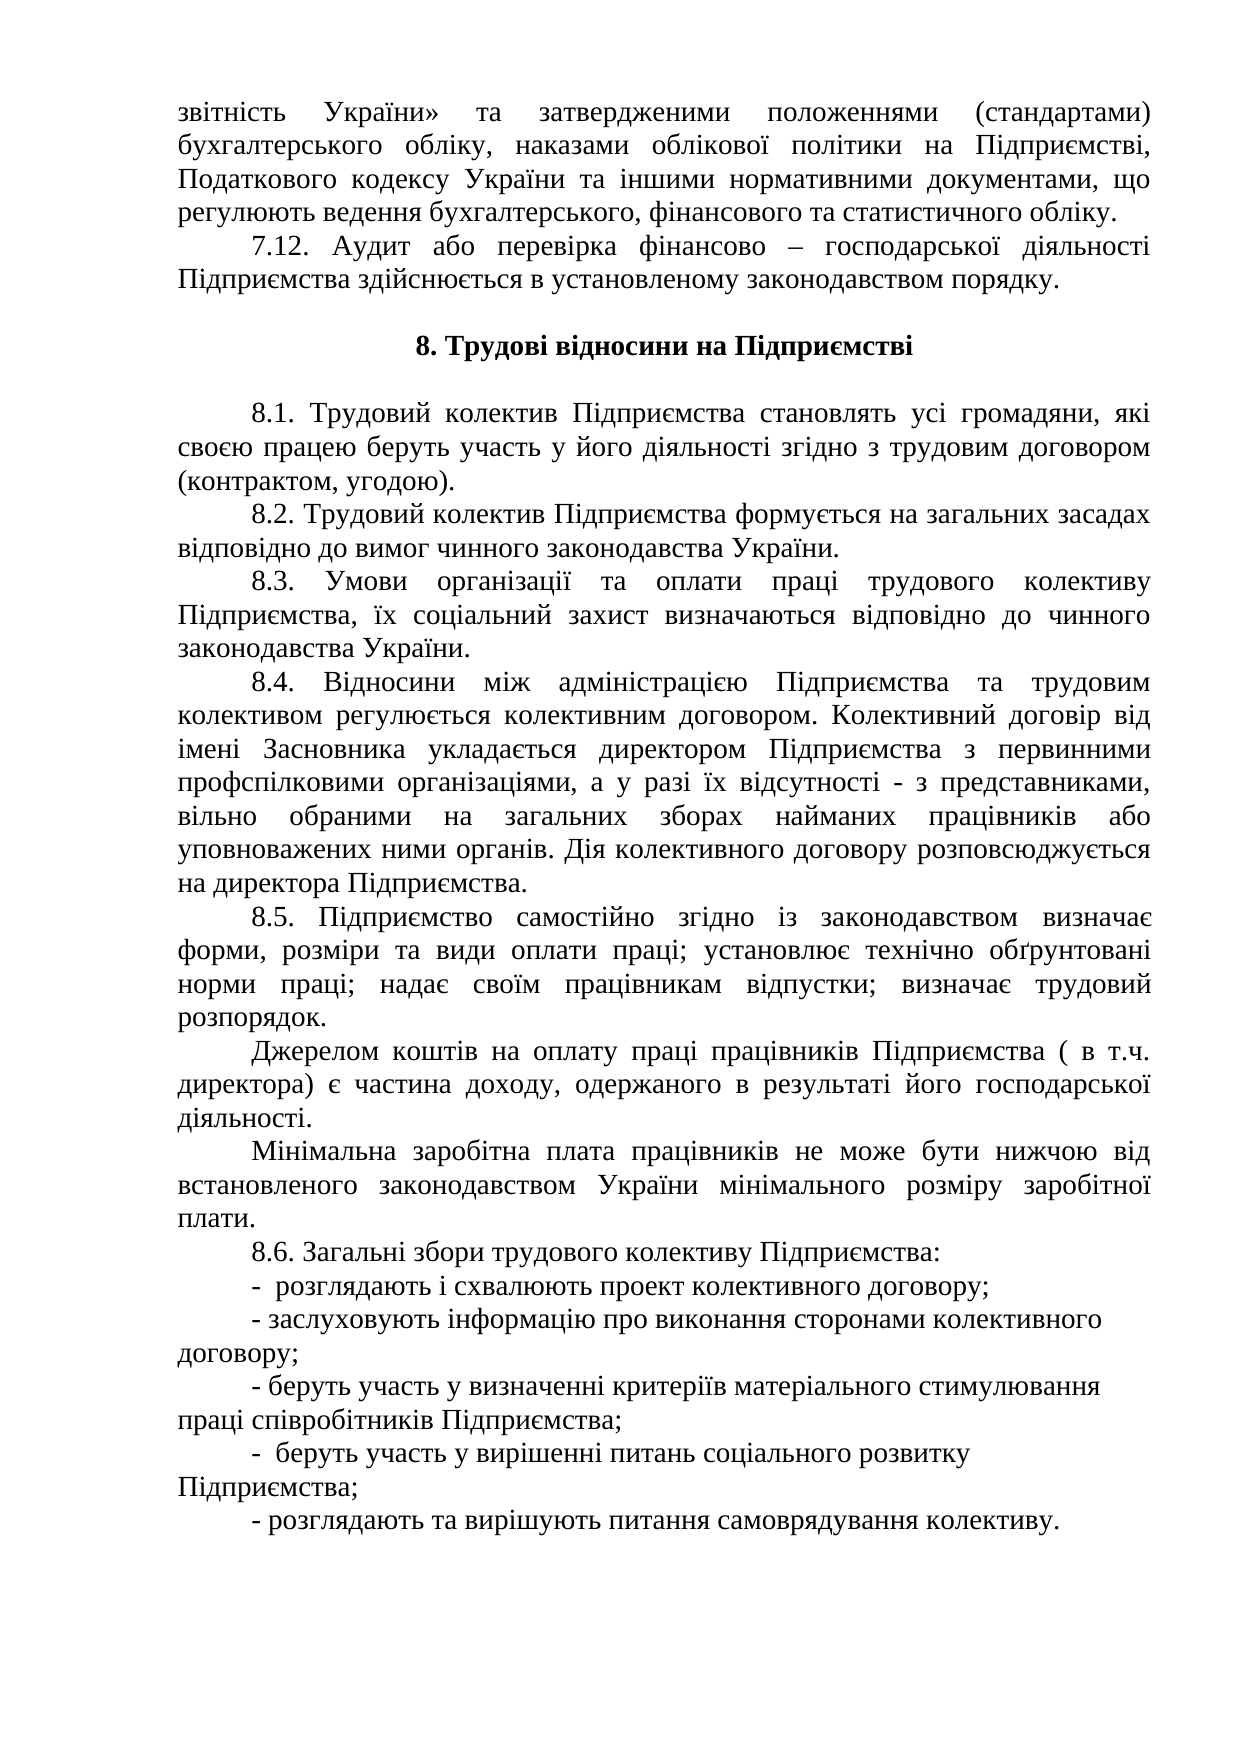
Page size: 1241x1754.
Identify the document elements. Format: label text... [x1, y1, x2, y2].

text 8.4. Відносини між адміністрацією Підприємства та трудовим колективом регулюється колективним договором. Колективний договір від імені Засновника укладається директором Підприємства з первинними профспілковими організаціями, а у разі їх відсутності - з представниками, вільно обраними на загальних зборах найманих працівників або уповноважених ними органів. Дія колективного договору розповсюджується на директора Підприємства. [177, 664, 1152, 899]
text - розглядають і схвалюють проект колективного договору; [177, 1268, 1152, 1301]
text 8.6. Загальні збори трудового колективу Підприємства: [177, 1234, 1152, 1268]
text 8.5. Підприємство самостійно згідно із законодавством визначає форми, розміри та види оплати праці; установлює технічно обґрунтовані норми праці; надає своїм працівникам відпустки; визначає трудовий розпорядок. [177, 899, 1152, 1033]
text 7.12. Аудит або перевірка фінансово – господарської діяльності Підприємства здійснюється в установленому законодавством порядку. [177, 228, 1152, 295]
text 8.3. Умови організації та оплати праці трудового колективу Підприємства, їх соціальний захист визначаються відповідно до чинного законодавства України. [177, 563, 1152, 664]
text 8.1. Трудовий колектив Підприємства становлять усі громадяни, які своєю працею беруть участь у його діяльності згідно з трудовим договором (контрактом, угодою). [177, 396, 1152, 496]
text - беруть участь у визначенні критеріїв матеріального стимулювання праці співробітників Підприємства; [177, 1368, 1152, 1435]
text Мінімальна заробітна плата працівників не може бути нижчою від встановленого законодавством України мінімального розміру заробітної плати. [177, 1133, 1152, 1234]
text - беруть участь у вирішенні питань соціального розвитку Підприємства; [177, 1435, 1152, 1502]
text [177, 94, 1152, 228]
text 8.2. Трудовий колектив Підприємства формується на загальних засадах відповідно до вимог чинного законодавства України. [177, 496, 1152, 563]
text 8. Трудові відносини на Підприємстві [177, 328, 1152, 362]
text Джерелом коштів на оплату праці працівників Підприємства ( в т.ч. директора) є частина доходу, одержаного в результаті його господарської діяльності. [177, 1033, 1152, 1133]
text - розглядають та вирішують питання самоврядування колективу. [177, 1502, 1152, 1536]
text - заслуховують інформацію про виконання сторонами колективного договору; [177, 1301, 1152, 1368]
